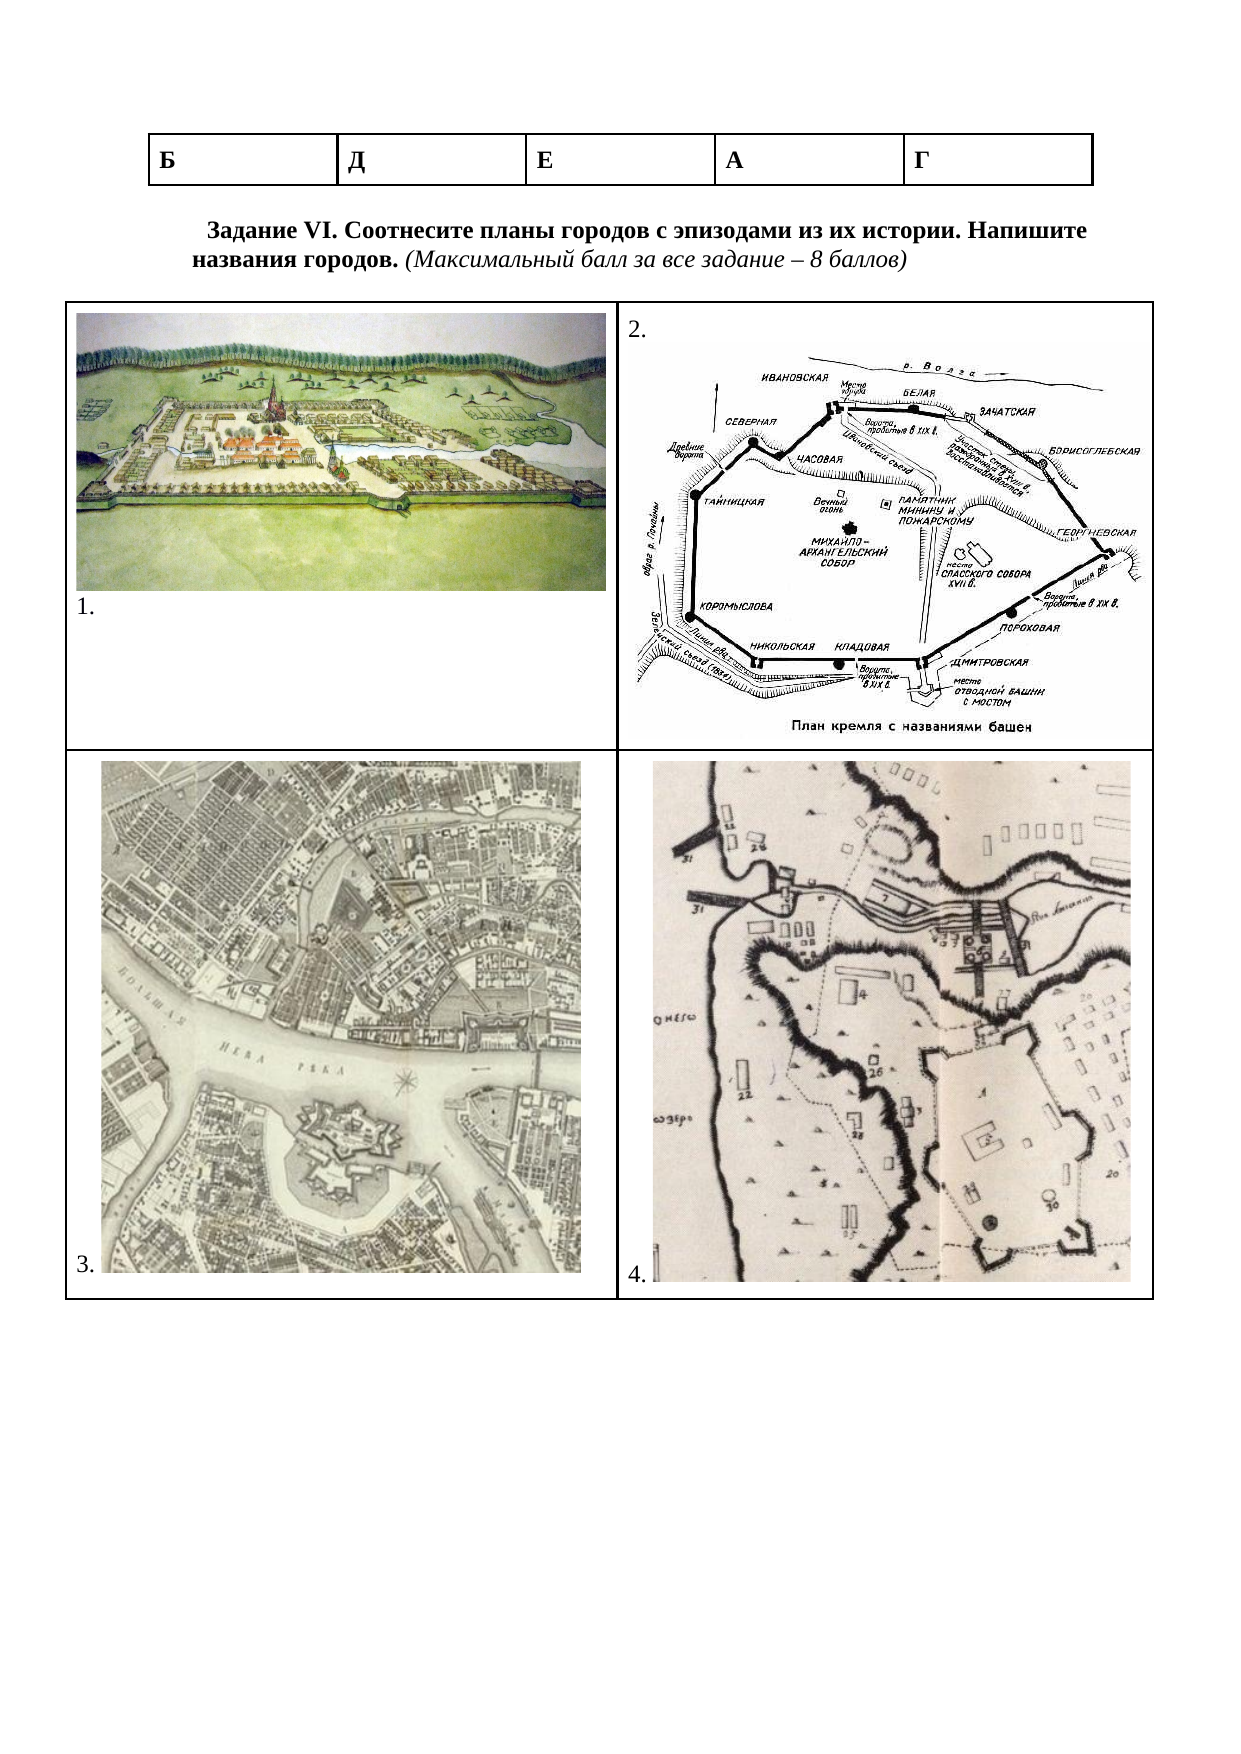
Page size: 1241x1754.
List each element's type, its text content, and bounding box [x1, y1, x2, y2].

picture [76, 313, 606, 591]
picture [652, 761, 1131, 1282]
picture [627, 342, 1150, 739]
picture [101, 761, 581, 1273]
text Задание VI. Соотнесите планы городов с эпизодами из их истории. Напишите названия городов. (Максимальный балл за все задание – 8 баллов) [192, 215, 1091, 272]
